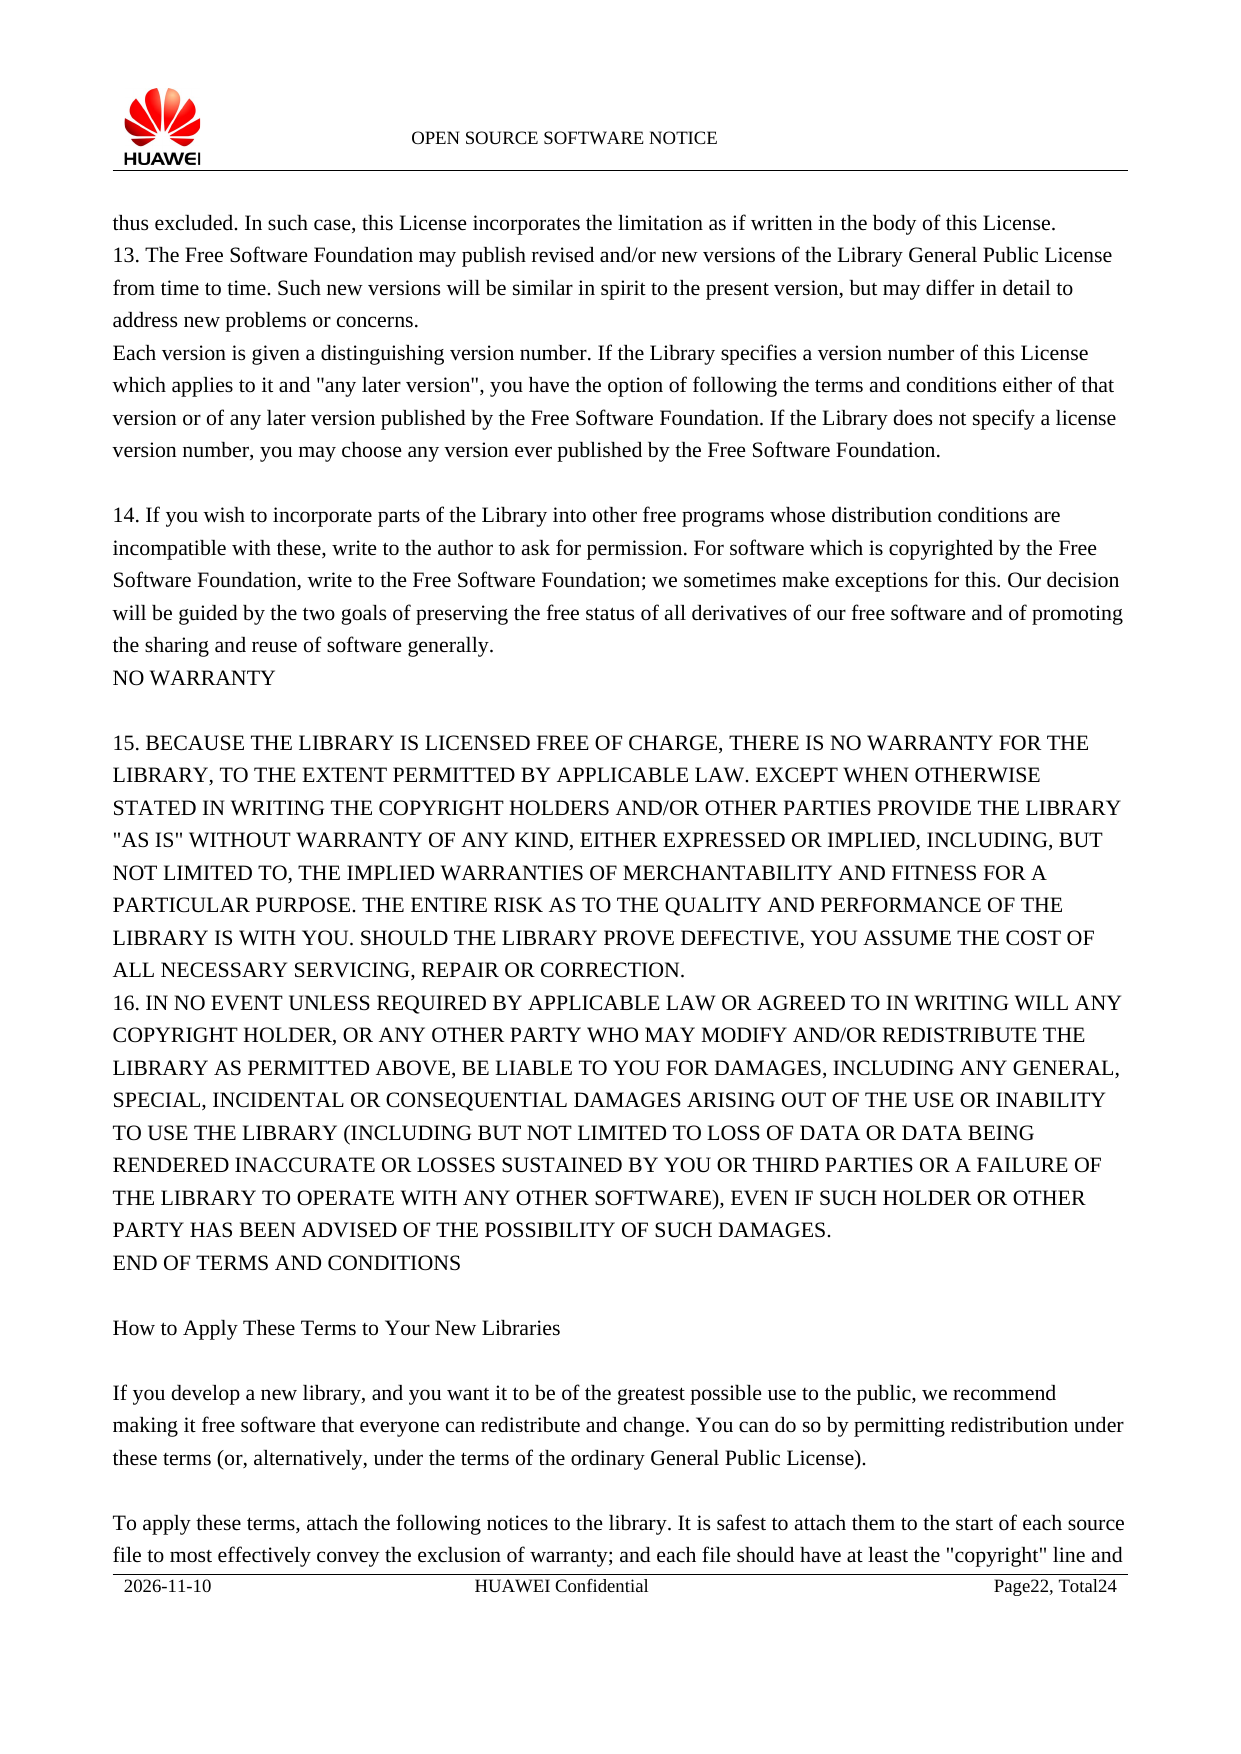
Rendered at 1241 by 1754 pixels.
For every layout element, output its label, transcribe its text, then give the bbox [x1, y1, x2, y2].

picture [124, 88, 201, 165]
